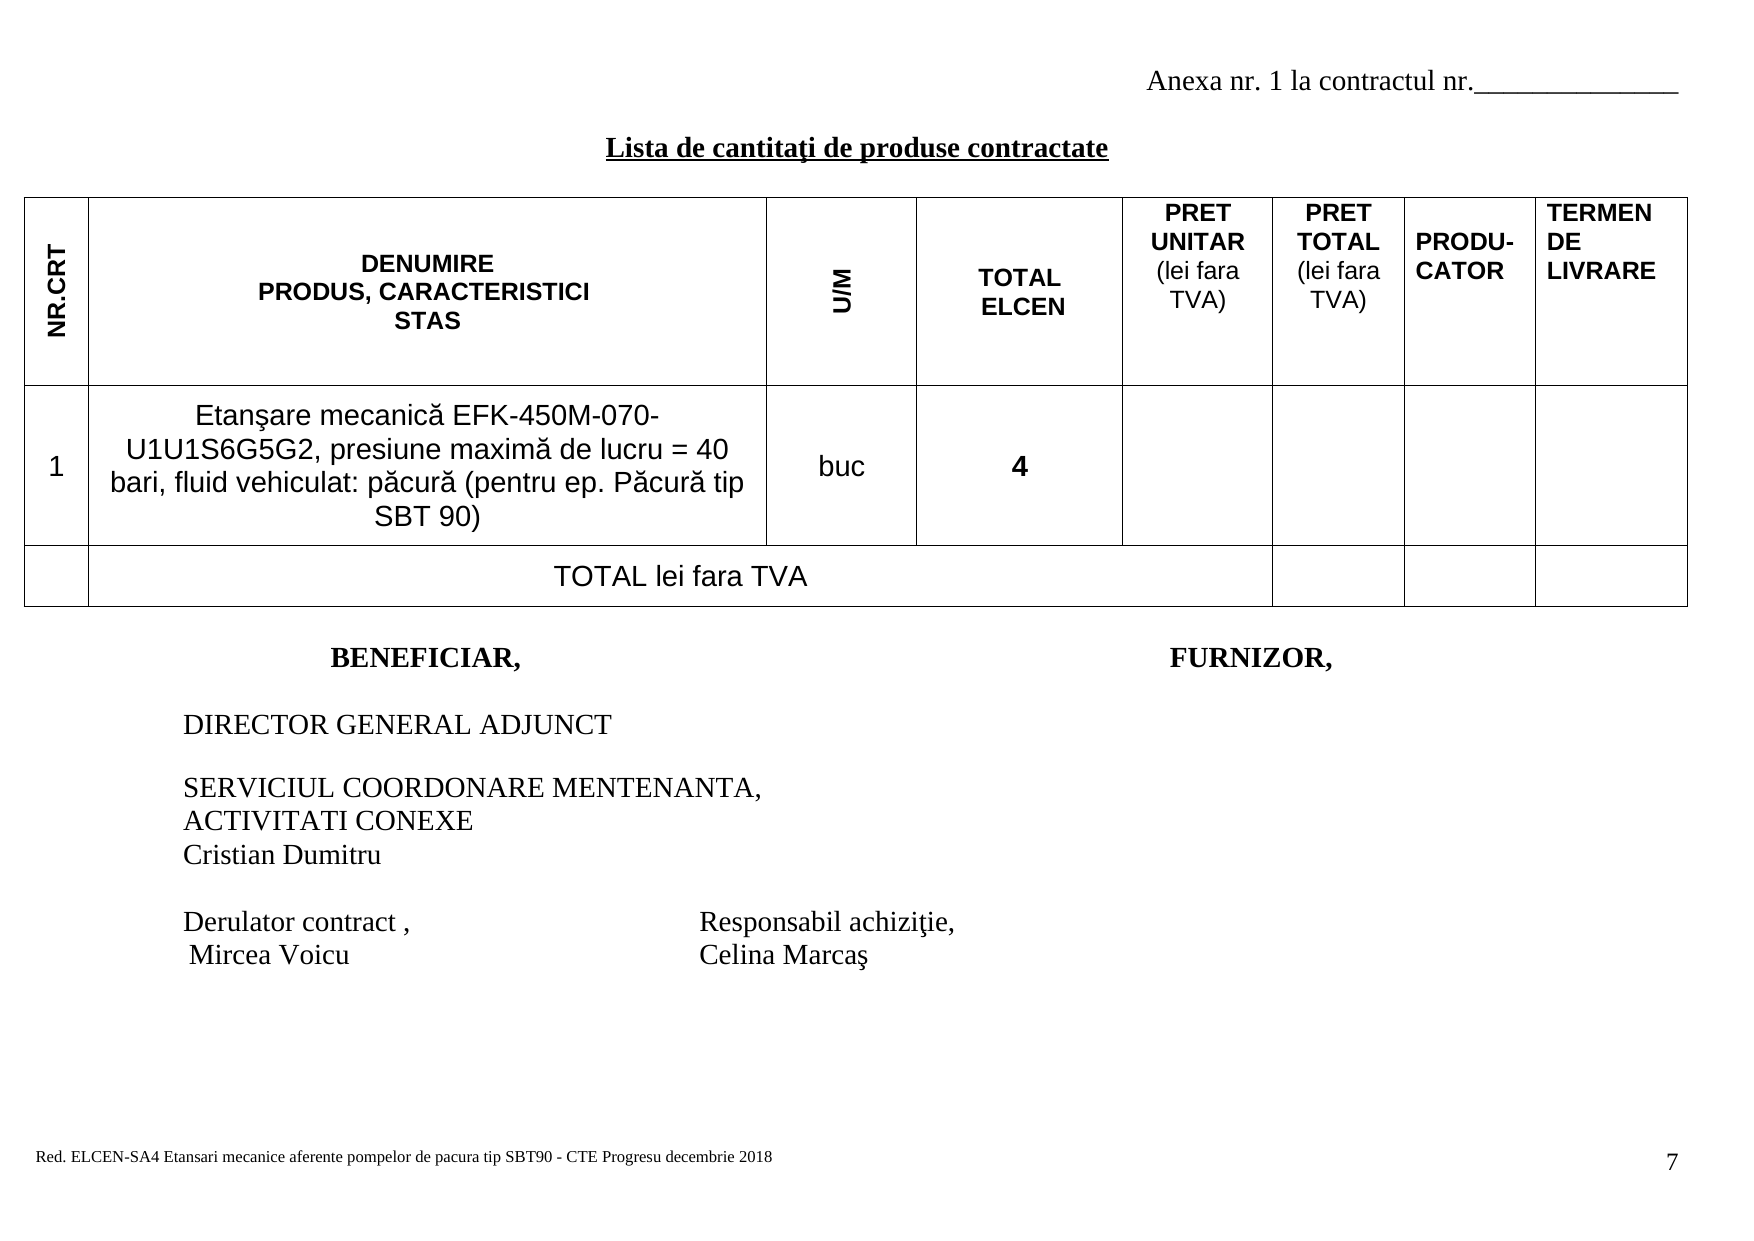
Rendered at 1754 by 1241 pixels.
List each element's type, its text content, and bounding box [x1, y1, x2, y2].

table_cell [25, 546, 88, 606]
table_cell [1405, 386, 1535, 544]
text SERVICIUL COORDONARE MENTENANTA, [35, 770, 1678, 803]
text ACTIVITATI CONEXE [35, 803, 1678, 837]
table_cell [1273, 546, 1404, 606]
table_cell 1 [25, 386, 88, 544]
table_header PRET TOTAL (lei fara TVA) [1273, 198, 1404, 385]
table_cell [1536, 546, 1687, 606]
table_header NR.CRT [25, 198, 88, 385]
text Anexa nr. 1 la contractul nr.______________ [35, 63, 1678, 97]
table_header DENUMIRE PRODUS, CARACTERISTICI STAS [89, 198, 766, 385]
table_header PRODU-CATOR [1405, 198, 1535, 385]
table_cell [1536, 386, 1687, 544]
table_header TERMEN DE LIVRARE [1536, 198, 1687, 385]
table_header TOTAL ELCEN [917, 198, 1122, 385]
table_header U/M [767, 198, 916, 385]
table_cell [1273, 386, 1404, 544]
table_cell 4 [917, 386, 1122, 544]
table_cell Etanşare mecanică EFK-450M-070-U1U1S6G5G2, presiune maximă de lucru = 40 bari, fluid vehiculat: păcură (pentru ep. Păcură tip SBT 90) [89, 386, 766, 544]
text DIRECTOR GENERAL ADJUNCT [35, 707, 1678, 741]
text Cristian Dumitru [35, 837, 1678, 870]
text Derulator contract , Responsabil achiziţie, [35, 904, 1678, 937]
text Mircea Voicu Celina Marcaş [35, 937, 1678, 971]
table_cell [1123, 386, 1272, 544]
table_header PRET UNITAR (lei fara TVA) [1123, 198, 1272, 385]
table_cell [1405, 546, 1535, 606]
text BENEFICIAR, FURNIZOR, [109, 640, 1678, 707]
table_cell buc [767, 386, 916, 544]
text Lista de cantitaţi de produse contractate [35, 130, 1678, 164]
table_cell TOTAL lei fara TVA [89, 546, 1272, 606]
